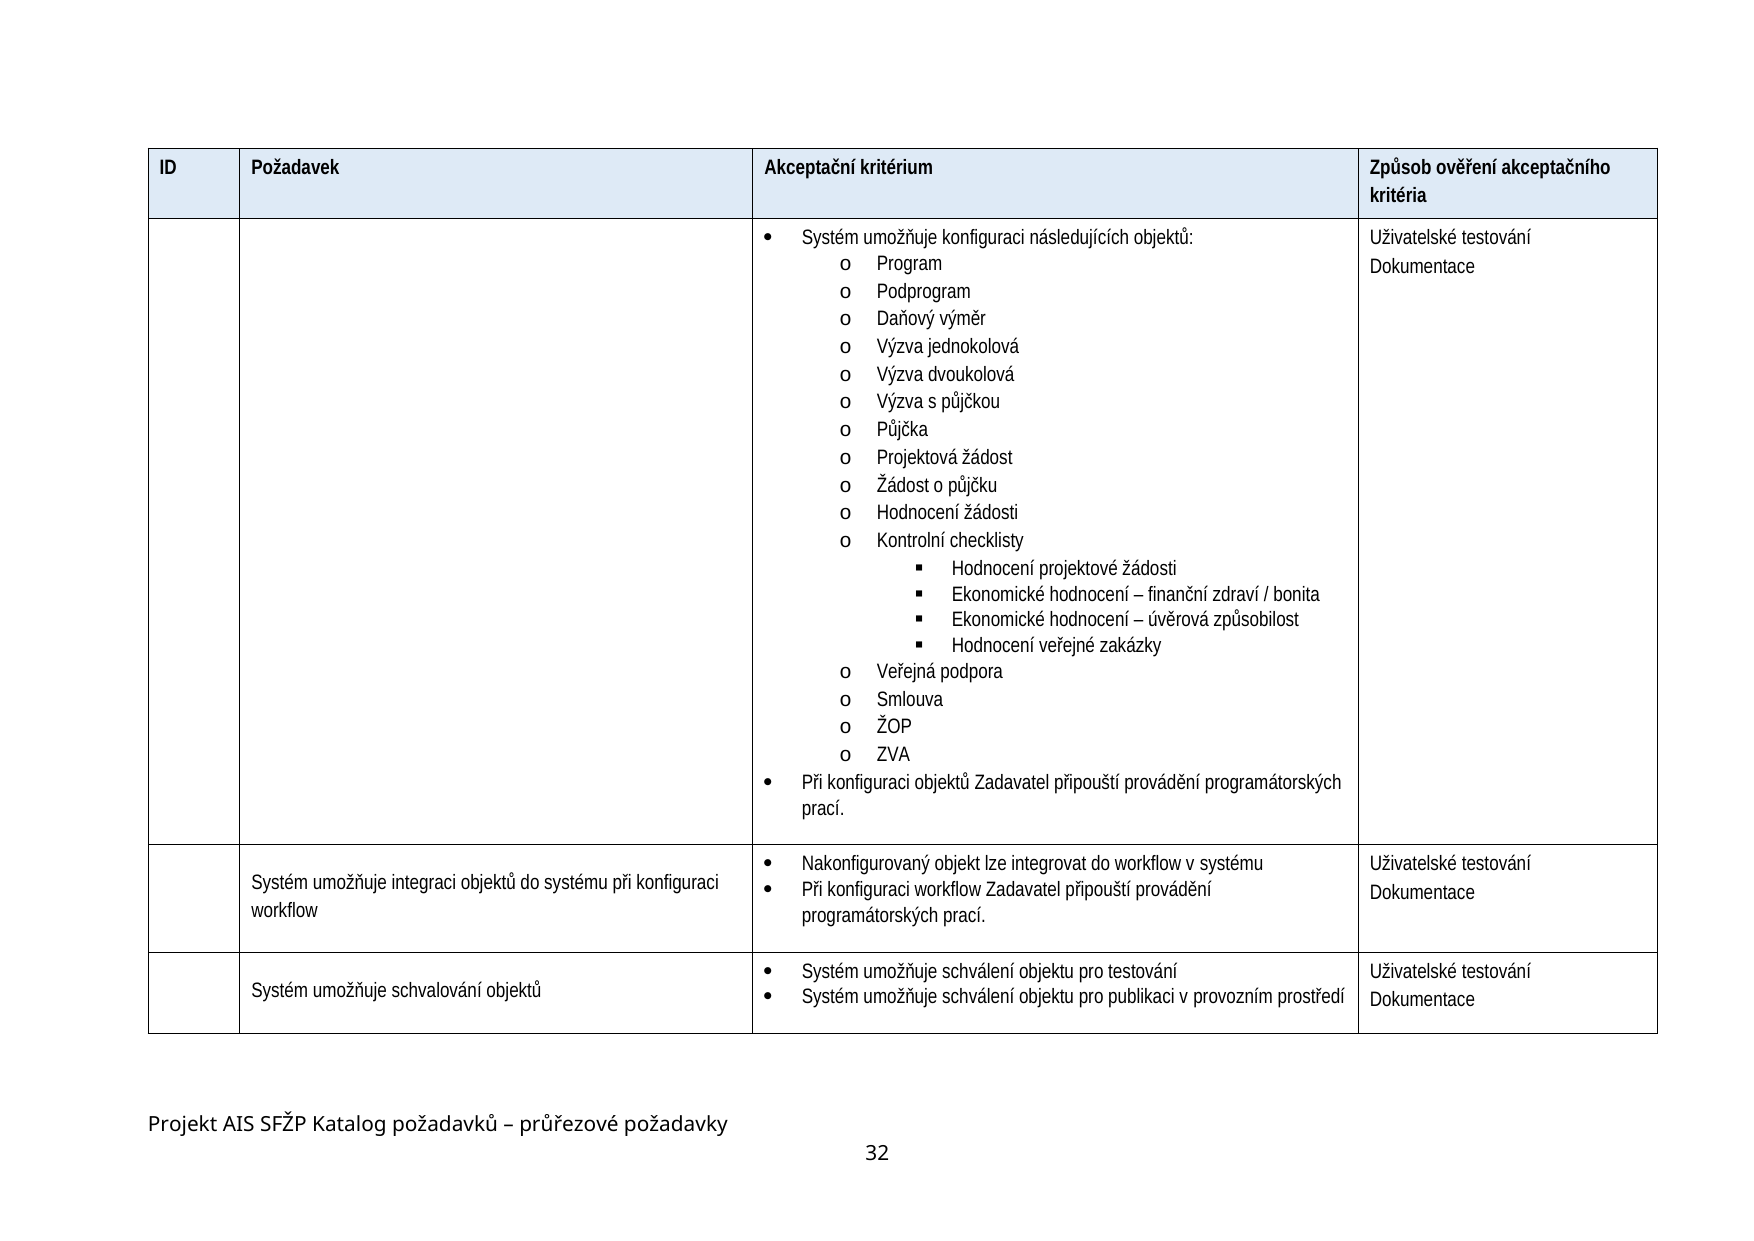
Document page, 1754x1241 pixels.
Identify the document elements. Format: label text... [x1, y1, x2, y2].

table_header Způsob ověření akceptačního kritéria [1359, 149, 1657, 218]
table_cell Uživatelské testování Dokumentace [1359, 953, 1657, 1033]
table_header Akceptační kritérium [753, 149, 1358, 218]
table_cell Uživatelské testování Dokumentace [1359, 845, 1657, 952]
table_cell [149, 845, 239, 952]
table_cell Systém umožňuje schválení objektu pro testování Systém umožňuje schválení objektu pro publikaci v provozním prostředí [753, 953, 1358, 1033]
table_header Požadavek [240, 149, 752, 218]
table_cell Uživatelské testování Dokumentace [1359, 219, 1657, 844]
table_cell [240, 219, 752, 844]
table_cell [149, 219, 239, 844]
table_cell Nakonfigurovaný objekt lze integrovat do workflow v systému Při konfiguraci workflow Zadavatel připouští provádění programátorských prací. [753, 845, 1358, 952]
table_cell [149, 953, 239, 1033]
table_header ID [149, 149, 239, 218]
table_cell Systém umožňuje schvalování objektů [240, 953, 752, 1033]
table_cell Systém umožňuje integraci objektů do systému při konfiguraci workflow [240, 845, 752, 952]
table_cell Systém umožňuje konfiguraci následujících objektů: Program Podprogram Daňový výměr Výzva jednokolová Výzva dvoukolová Výzva s půjčkou Půjčka Projektová žádost Žádost o půjčku Hodnocení žádosti Kontrolní checklisty Hodnocení projektové žádosti Ekonomické hodnocení – finanční zdraví / bonita Ekonomické hodnocení – úvěrová způsobilost Hodnocení veřejné zakázky Veřejná podpora Smlouva ŽOP ZVA Při konfiguraci objektů Zadavatel připouští provádění programátorských prací. [753, 219, 1358, 844]
